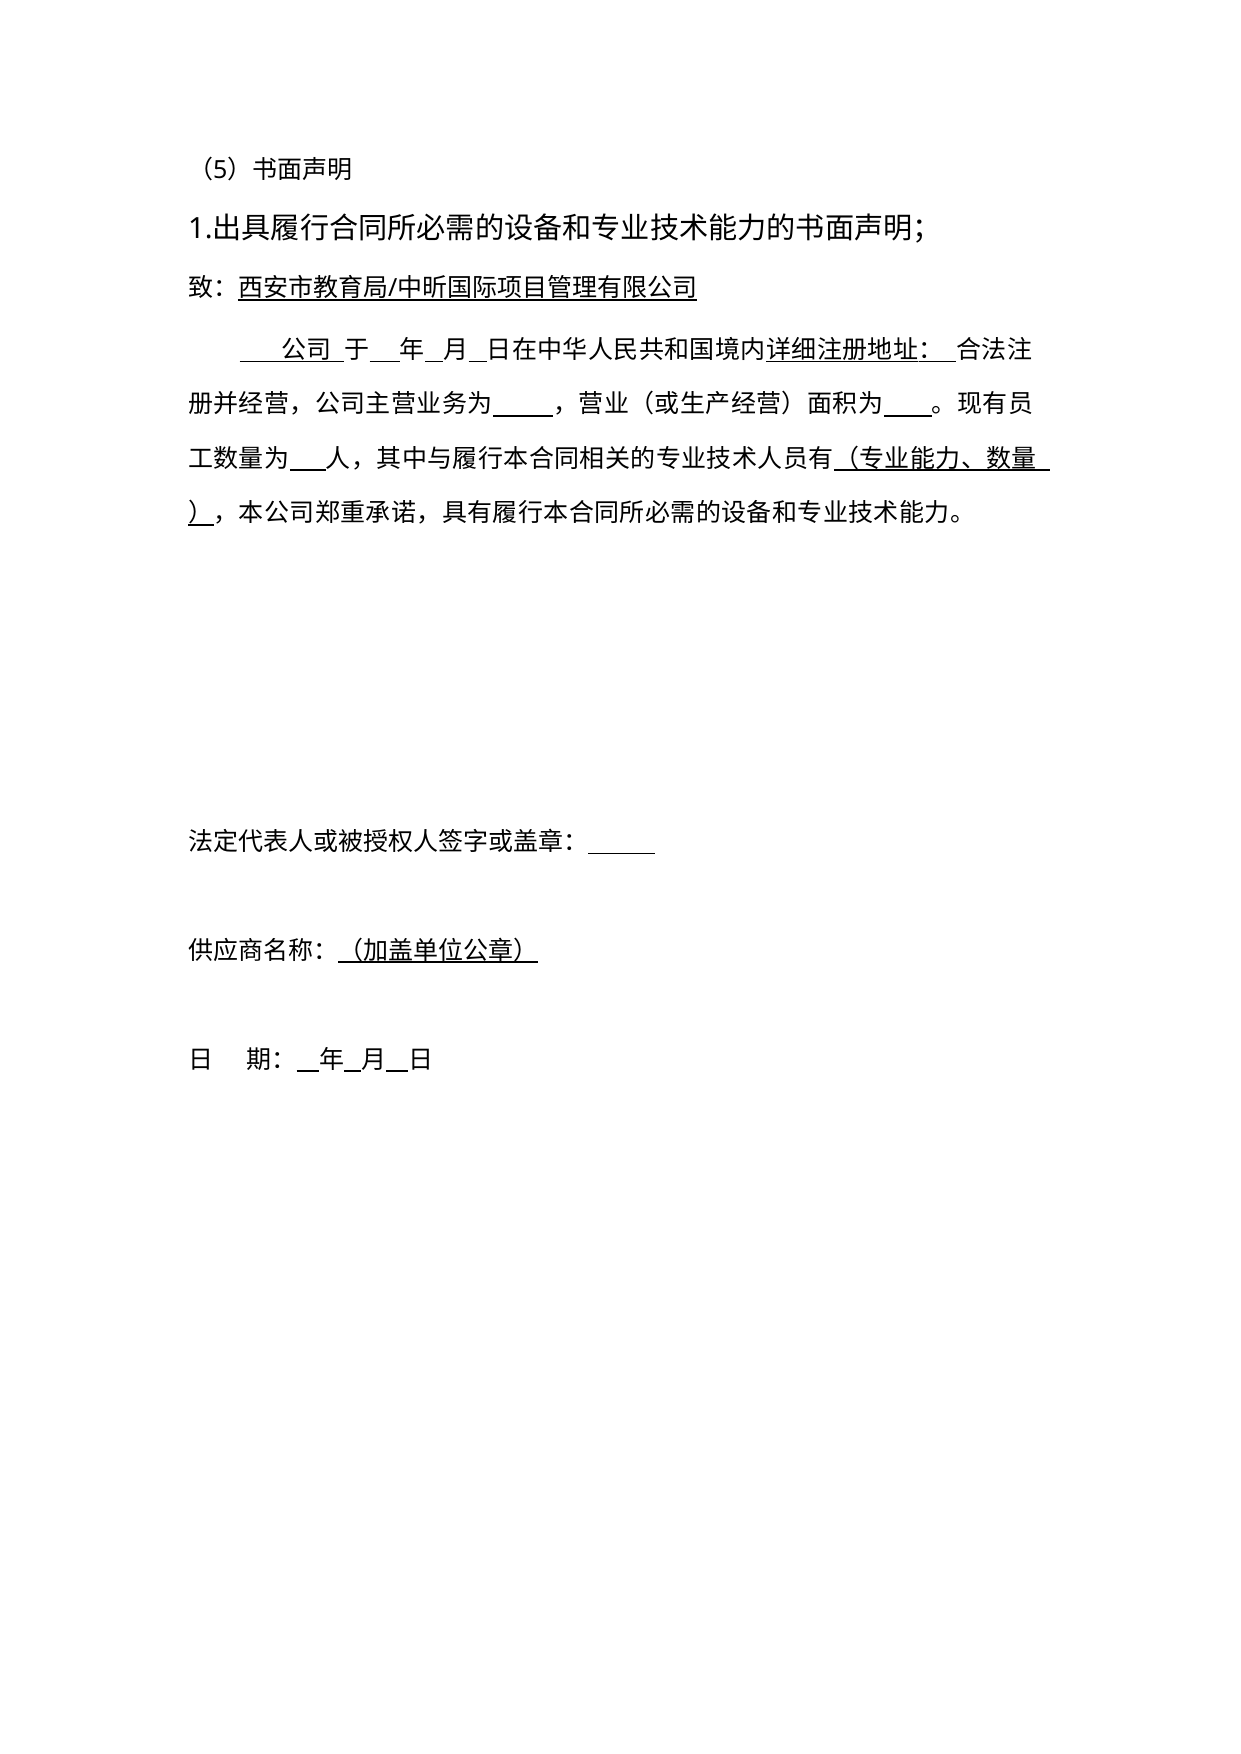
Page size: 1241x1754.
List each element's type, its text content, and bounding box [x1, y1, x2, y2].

list 1.出具履行合同所必需的设备和专业技术能力的书面声明； [188, 204, 1052, 247]
text 法定代表人或被授权人签字或盖章： [188, 822, 1052, 858]
text 公司 于 年 月 日在中华人民共和国境内详细注册地址： 合法注册并经营，公司主营业务为 ，营业（或生产经营）面积为 。现有员工数量为 人，其中与履行本合同相关的专业技术人员有（专业能力、数量 ），本公司郑重承诺，具有履行本合同所必需的设备和专业技术能力。 [188, 329, 1052, 529]
text 致：西安市教育局/中昕国际项目管理有限公司 [188, 268, 1052, 304]
text （5）书面声明 [188, 150, 1052, 186]
text 供应商名称：（加盖单位公章） [188, 930, 1052, 967]
text 日 期： 年 月 日 [188, 1039, 1052, 1075]
